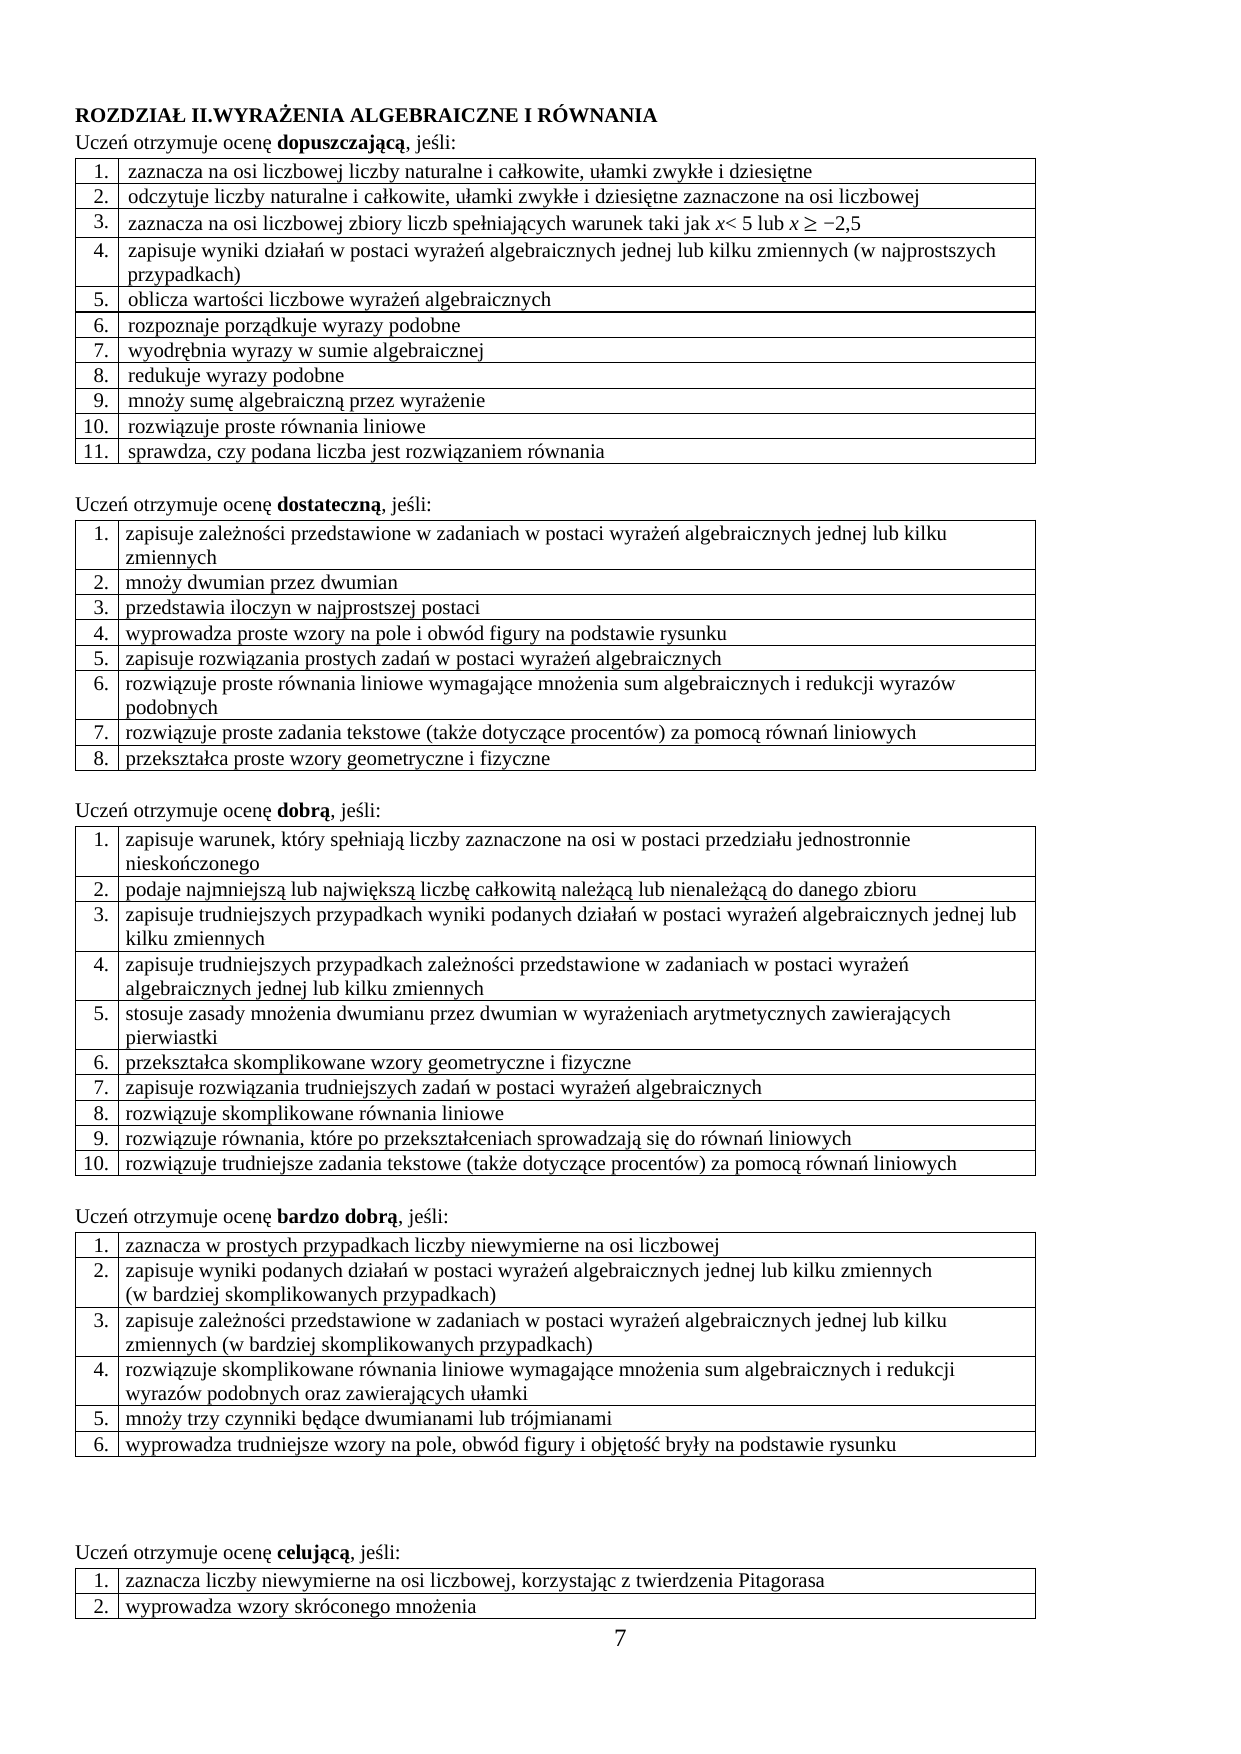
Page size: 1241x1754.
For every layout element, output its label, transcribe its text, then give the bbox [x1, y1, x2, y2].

table_cell wyprowadza trudniejsze wzory na pole, obwód figury i objętość bryły na podstawie rysunku [119, 1432, 1035, 1456]
table_cell rozpoznaje porządkuje wyrazy podobne [119, 313, 1035, 337]
table_cell przekształca proste wzory geometryczne i fizyczne [119, 746, 1035, 770]
table_cell 11. [76, 439, 118, 463]
text Uczeń otrzymuje ocenę bardzo dobrą, jeśli: [75, 1204, 1165, 1228]
table_cell 10. [76, 1151, 118, 1175]
table_header 1. [76, 521, 118, 569]
table_cell mnoży sumę algebraiczną przez wyrażenie [119, 389, 1035, 413]
table_cell rozwiązuje proste równania liniowe wymagające mnożenia sum algebraicznych i redukcji wyrazów podobnych [119, 671, 1035, 719]
table_cell zapisuje zależności przedstawione w zadaniach w postaci wyrażeń algebraicznych jednej lub kilku zmiennych (w bardziej skomplikowanych przypadkach) [119, 1308, 1035, 1356]
table_cell przekształca skomplikowane wzory geometryczne i fizyczne [119, 1050, 1035, 1074]
table_cell 8. [76, 746, 118, 770]
table_cell rozwiązuje proste zadania tekstowe (także dotyczące procentów) za pomocą równań liniowych [119, 720, 1035, 744]
table_cell 4. [76, 620, 118, 645]
text Uczeń otrzymuje ocenę dobrą, jeśli: [75, 798, 1165, 822]
table_cell 6. [76, 1050, 118, 1074]
table_header zaznacza w prostych przypadkach liczby niewymierne na osi liczbowej [119, 1233, 1035, 1257]
table_header 1. [76, 159, 118, 183]
table_header zapisuje warunek, który spełniają liczby zaznaczone na osi w postaci przedziału jednostronnie nieskończonego [119, 827, 1035, 876]
table_cell wyprowadza wzory skróconego mnożenia [119, 1594, 1035, 1618]
table_cell 5. [76, 646, 118, 670]
text Uczeń otrzymuje ocenę celującą, jeśli: [75, 1540, 1165, 1564]
table_cell 3. [76, 209, 118, 237]
table_cell zapisuje trudniejszych przypadkach wyniki podanych działań w postaci wyrażeń algebraicznych jednej lub kilku zmiennych [119, 902, 1035, 951]
table_cell 2. [76, 570, 118, 594]
table_cell oblicza wartości liczbowe wyrażeń algebraicznych [119, 287, 1035, 311]
table_cell sprawdza, czy podana liczba jest rozwiązaniem równania [119, 439, 1035, 463]
table_cell 8. [76, 1101, 118, 1125]
table_cell 6. [76, 671, 118, 719]
table_cell 3. [76, 595, 118, 619]
table_cell 3. [76, 902, 118, 951]
table_header 1. [76, 1569, 118, 1593]
table_cell 7. [76, 720, 118, 744]
table_cell mnoży trzy czynniki będące dwumianami lub trójmianami [119, 1406, 1035, 1431]
table_cell rozwiązuje skomplikowane równania liniowe [119, 1101, 1035, 1125]
table_header zaznacza liczby niewymierne na osi liczbowej, korzystając z twierdzenia Pitagorasa [119, 1569, 1035, 1593]
table_cell 5. [76, 1406, 118, 1431]
table_cell podaje najmniejszą lub największą liczbę całkowitą należącą lub nienależącą do danego zbioru [119, 877, 1035, 901]
table_cell zapisuje rozwiązania trudniejszych zadań w postaci wyrażeń algebraicznych [119, 1075, 1035, 1099]
table_header 1. [76, 827, 118, 876]
table_cell zaznacza na osi liczbowej zbiory liczb spełniających warunek taki jak x< 5 lub x −2,5 [119, 209, 1035, 237]
table_cell 4. [76, 1357, 118, 1405]
table_header zapisuje zależności przedstawione w zadaniach w postaci wyrażeń algebraicznych jednej lub kilku zmiennych [119, 521, 1035, 569]
table_cell zapisuje wyniki podanych działań w postaci wyrażeń algebraicznych jednej lub kilku zmiennych (w bardziej skomplikowanych przypadkach) [119, 1258, 1035, 1307]
table_cell 7. [76, 338, 118, 362]
table_cell rozwiązuje proste równania liniowe [119, 414, 1035, 438]
table_cell 7. [76, 1075, 118, 1099]
table_cell 2. [76, 1594, 118, 1618]
table_cell rozwiązuje trudniejsze zadania tekstowe (także dotyczące procentów) za pomocą równań liniowych [119, 1151, 1035, 1175]
table_cell rozwiązuje skomplikowane równania liniowe wymagające mnożenia sum algebraicznych i redukcji wyrazów podobnych oraz zawierających ułamki [119, 1357, 1035, 1405]
table_cell zapisuje rozwiązania prostych zadań w postaci wyrażeń algebraicznych [119, 646, 1035, 670]
table_cell mnoży dwumian przez dwumian [119, 570, 1035, 594]
table_cell rozwiązuje równania, które po przekształceniach sprowadzają się do równań liniowych [119, 1126, 1035, 1150]
table_cell zapisuje wyniki działań w postaci wyrażeń algebraicznych jednej lub kilku zmiennych (w najprostszych przypadkach) [119, 238, 1035, 286]
table_cell wyprowadza proste wzory na pole i obwód figury na podstawie rysunku [119, 620, 1035, 645]
table_cell 6. [76, 313, 118, 337]
table_cell zapisuje trudniejszych przypadkach zależności przedstawione w zadaniach w postaci wyrażeń algebraicznych jednej lub kilku zmiennych [119, 952, 1035, 1000]
table_cell przedstawia iloczyn w najprostszej postaci [119, 595, 1035, 619]
table_cell wyodrębnia wyrazy w sumie algebraicznej [119, 338, 1035, 362]
table_header 1. [76, 1233, 118, 1257]
table_cell 5. [76, 1001, 118, 1049]
table_cell 3. [76, 1308, 118, 1356]
table_cell 10. [76, 414, 118, 438]
table_cell 9. [76, 389, 118, 413]
table_cell 2. [76, 184, 118, 208]
table_cell 2. [76, 1258, 118, 1307]
table_cell 6. [76, 1432, 118, 1456]
table_cell 2. [76, 877, 118, 901]
table_cell 9. [76, 1126, 118, 1150]
text Uczeń otrzymuje ocenę dostateczną, jeśli: [75, 492, 1165, 516]
table_header zaznacza na osi liczbowej liczby naturalne i całkowite, ułamki zwykłe i dziesiętne [119, 159, 1035, 183]
table_cell 5. [76, 287, 118, 311]
table_cell stosuje zasady mnożenia dwumianu przez dwumian w wyrażeniach arytmetycznych zawierających pierwiastki [119, 1001, 1035, 1049]
table_cell 8. [76, 363, 118, 387]
text ROZDZIAŁ II.WYRAŻENIA ALGEBRAICZNE I RÓWNANIA [75, 102, 1165, 127]
table_cell 4. [76, 238, 118, 286]
text Uczeń otrzymuje ocenę dopuszczającą, jeśli: [75, 130, 1165, 154]
table_cell redukuje wyrazy podobne [119, 363, 1035, 387]
table_cell odczytuje liczby naturalne i całkowite, ułamki zwykłe i dziesiętne zaznaczone na osi liczbowej [119, 184, 1035, 208]
table_cell 4. [76, 952, 118, 1000]
